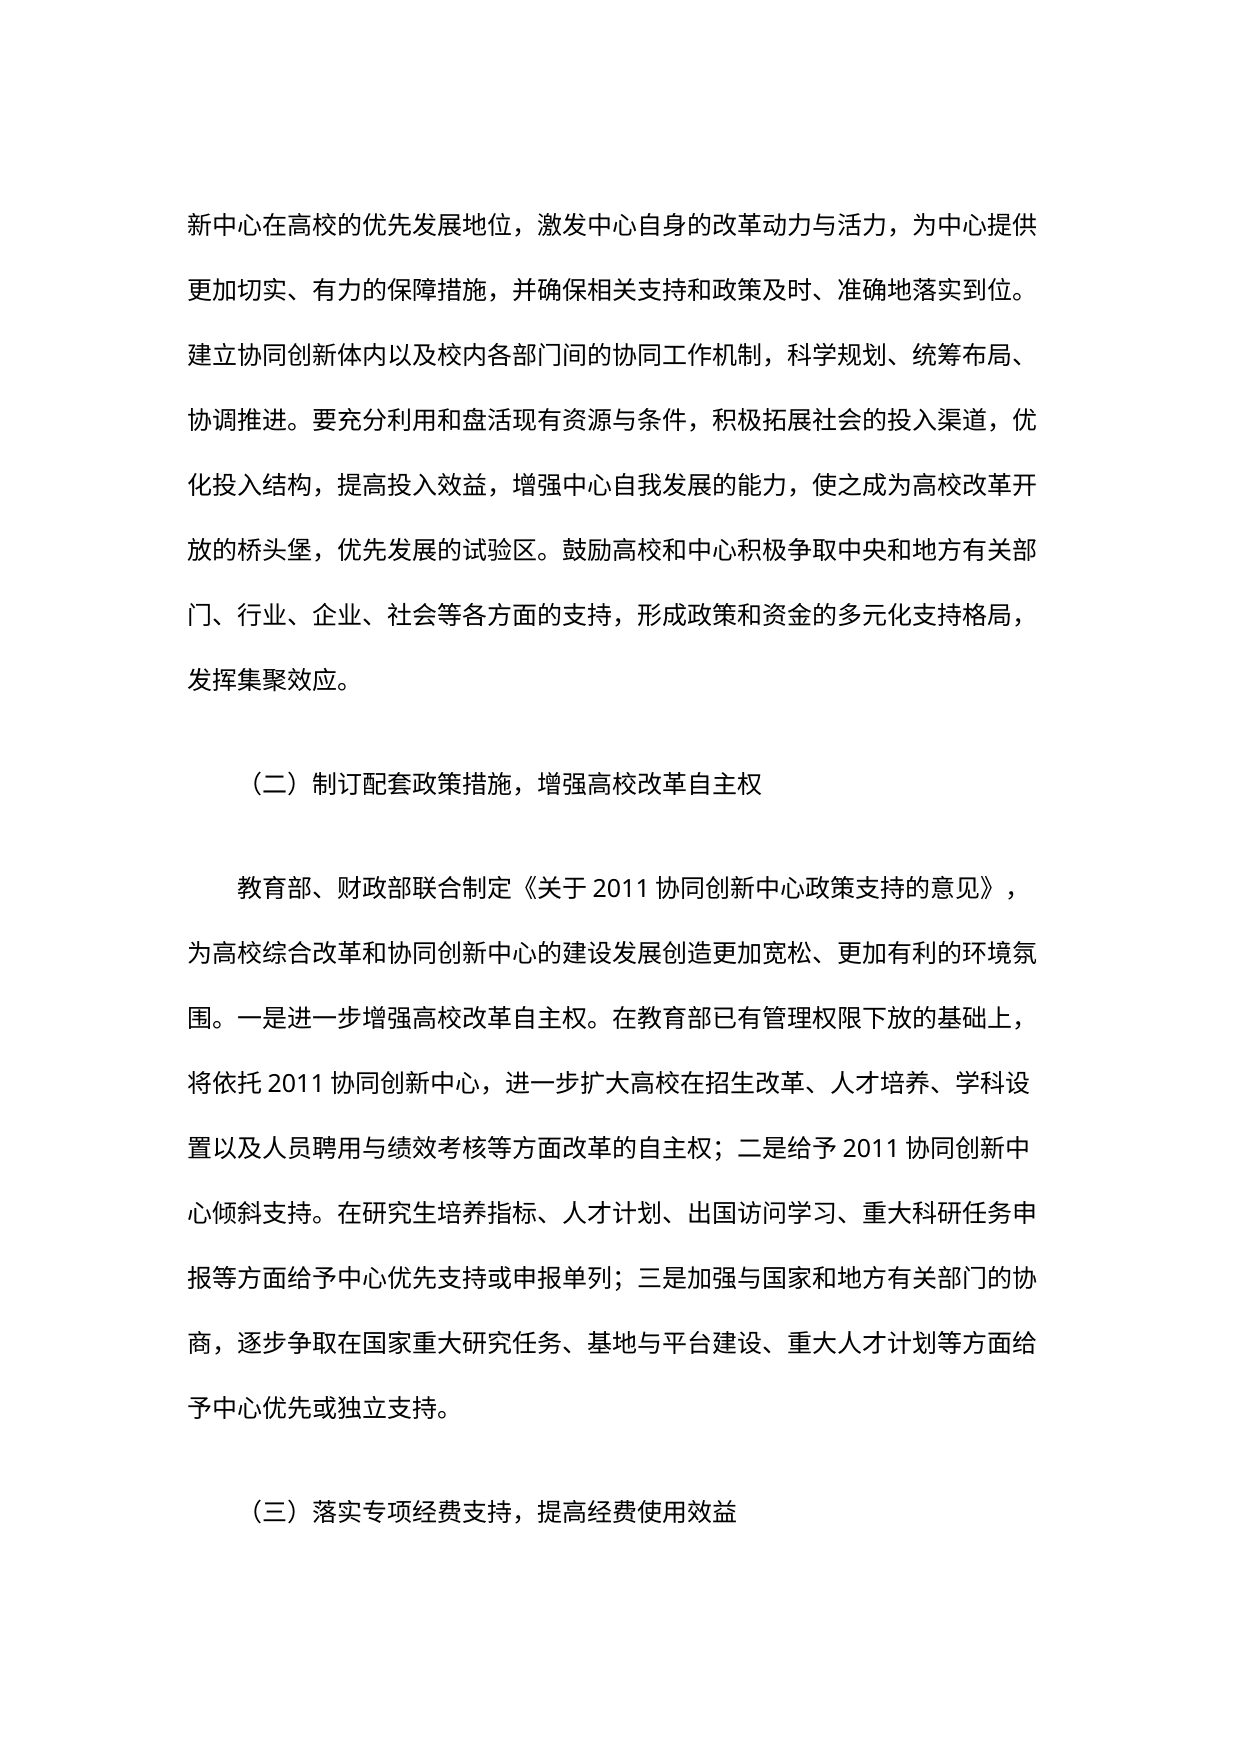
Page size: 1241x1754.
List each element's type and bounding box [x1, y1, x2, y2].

table_header [188, 162, 1053, 1582]
